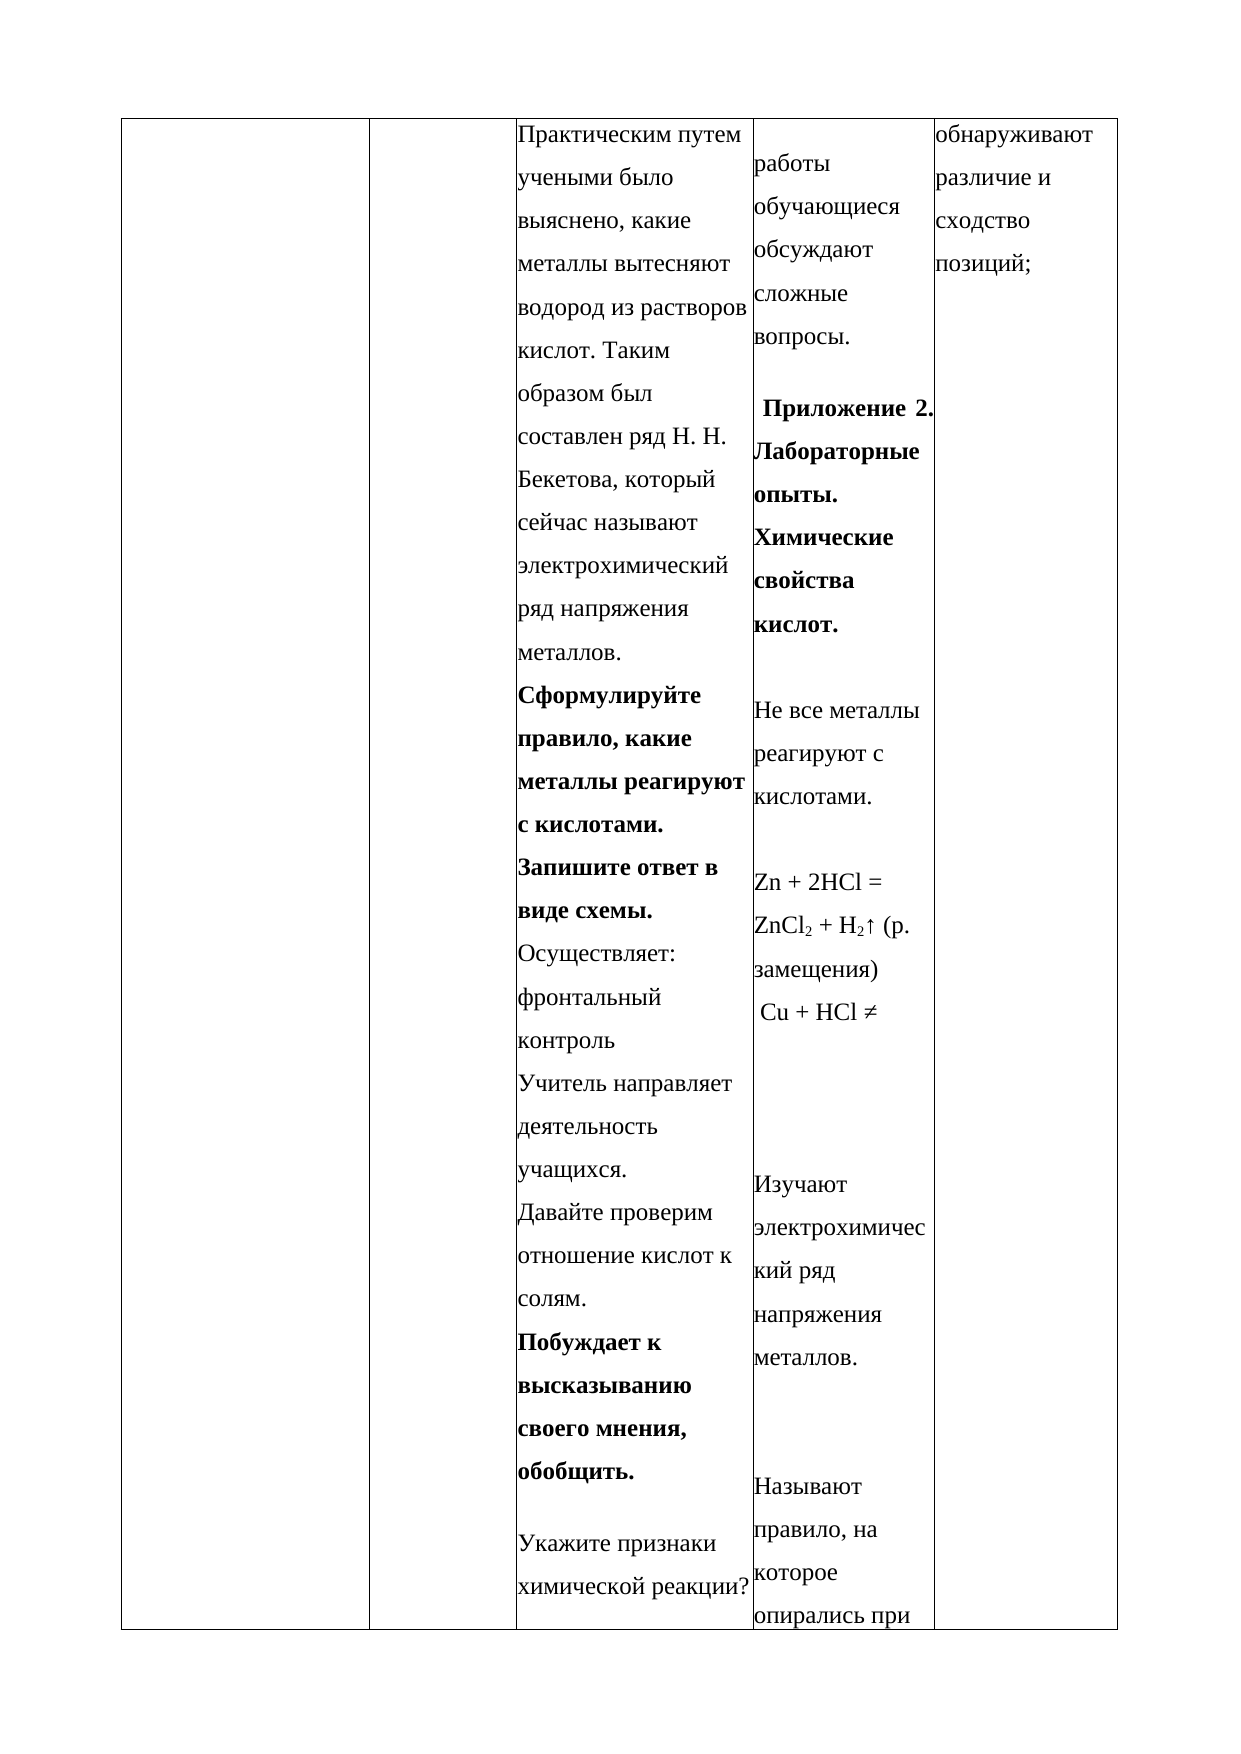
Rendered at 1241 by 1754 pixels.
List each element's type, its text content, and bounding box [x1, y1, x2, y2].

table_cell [754, 1026, 934, 1629]
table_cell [370, 119, 516, 1629]
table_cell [122, 119, 369, 1629]
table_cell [517, 119, 753, 1629]
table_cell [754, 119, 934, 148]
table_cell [935, 119, 1117, 1629]
